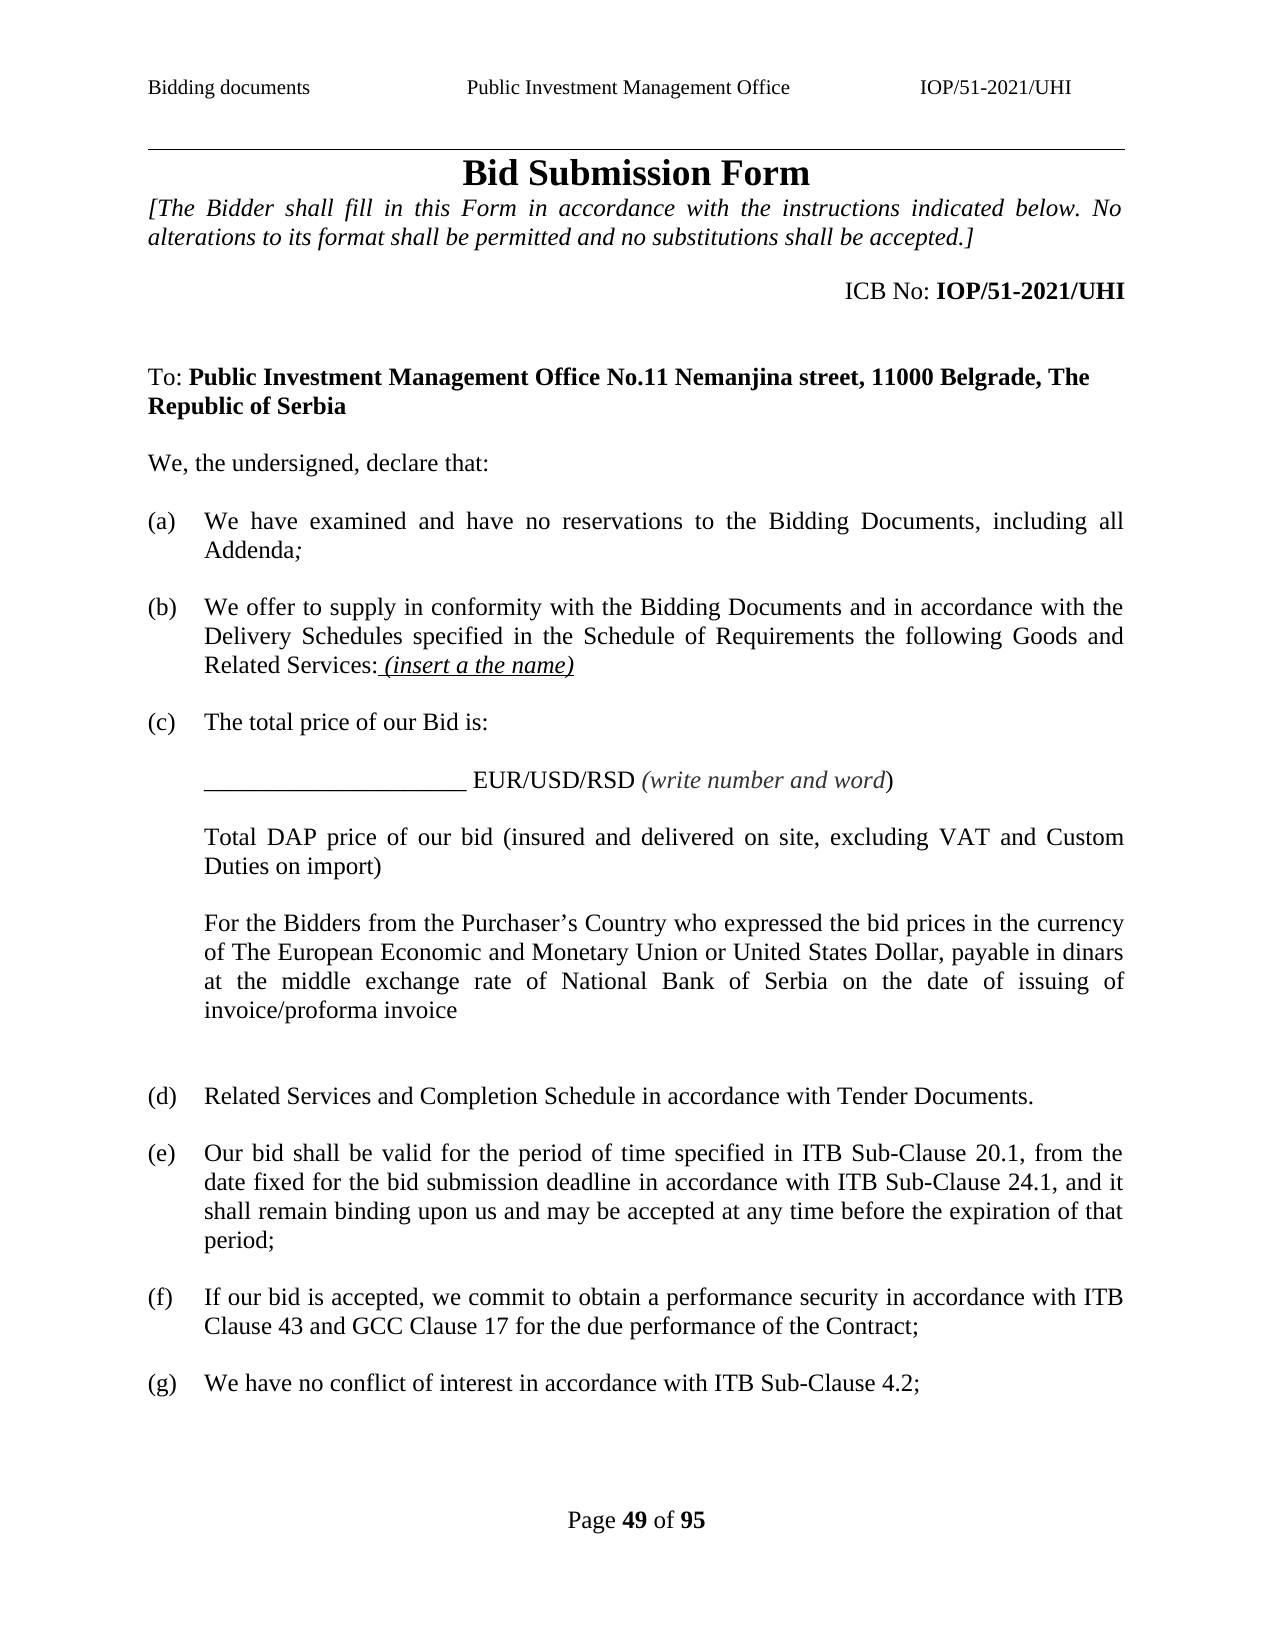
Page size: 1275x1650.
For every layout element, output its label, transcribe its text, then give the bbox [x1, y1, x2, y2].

text ICB No: IOP/51-2021/UHI [148, 276, 1125, 305]
list We have no conflict of interest in accordance with ITB Sub-Clause 4.2; [148, 1368, 1125, 1397]
text For the Bidders from the Purchaser’s Country who expressed the bid prices in the currency of The European Economic and Monetary Union or United States Dollar, payable in dinars at the middle exchange rate of National Bank of Serbia on the date of issuing of invoice/proforma invoice [204, 908, 1125, 1023]
text _____________________ EUR/USD/RSD (write number and word) [204, 765, 1125, 793]
text We, the undersigned, declare that: [148, 448, 1125, 477]
list If our bid is accepted, we commit to obtain a performance security in accordance with ITB Clause 43 and GCC Clause 17 for the due performance of the Contract; [148, 1282, 1125, 1340]
list Related Services and Completion Schedule in accordance with Tender Documents. [148, 1081, 1125, 1110]
list We offer to supply in conformity with the Bidding Documents and in accordance with the Delivery Schedules specified in the Schedule of Requirements the following Goods and Related Services: (insert a the name) [148, 592, 1125, 678]
text To: Public Investment Management Office No.11 Nemanjina street, 11000 Belgrade, The Republic of Serbia [148, 362, 1125, 420]
list We have examined and have no reservations to the Bidding Documents, including all Addenda; [148, 506, 1125, 563]
text Total DAP price of our bid (insured and delivered on site, excluding VAT and Custom Duties on import) [204, 822, 1125, 880]
text [The Bidder shall fill in this Form in accordance with the instructions indicated below. No alterations to its format shall be permitted and no substitutions shall be accepted.] [148, 193, 1125, 251]
list The total price of our Bid is: [148, 707, 1125, 736]
list Our bid shall be valid for the period of time specified in ITB Sub-Clause 20.1, from the date fixed for the bid submission deadline in accordance with ITB Sub-Clause 24.1, and it shall remain binding upon us and may be accepted at any time before the expiration of that period; [148, 1138, 1125, 1253]
text Bid Submission Form [148, 150, 1125, 193]
